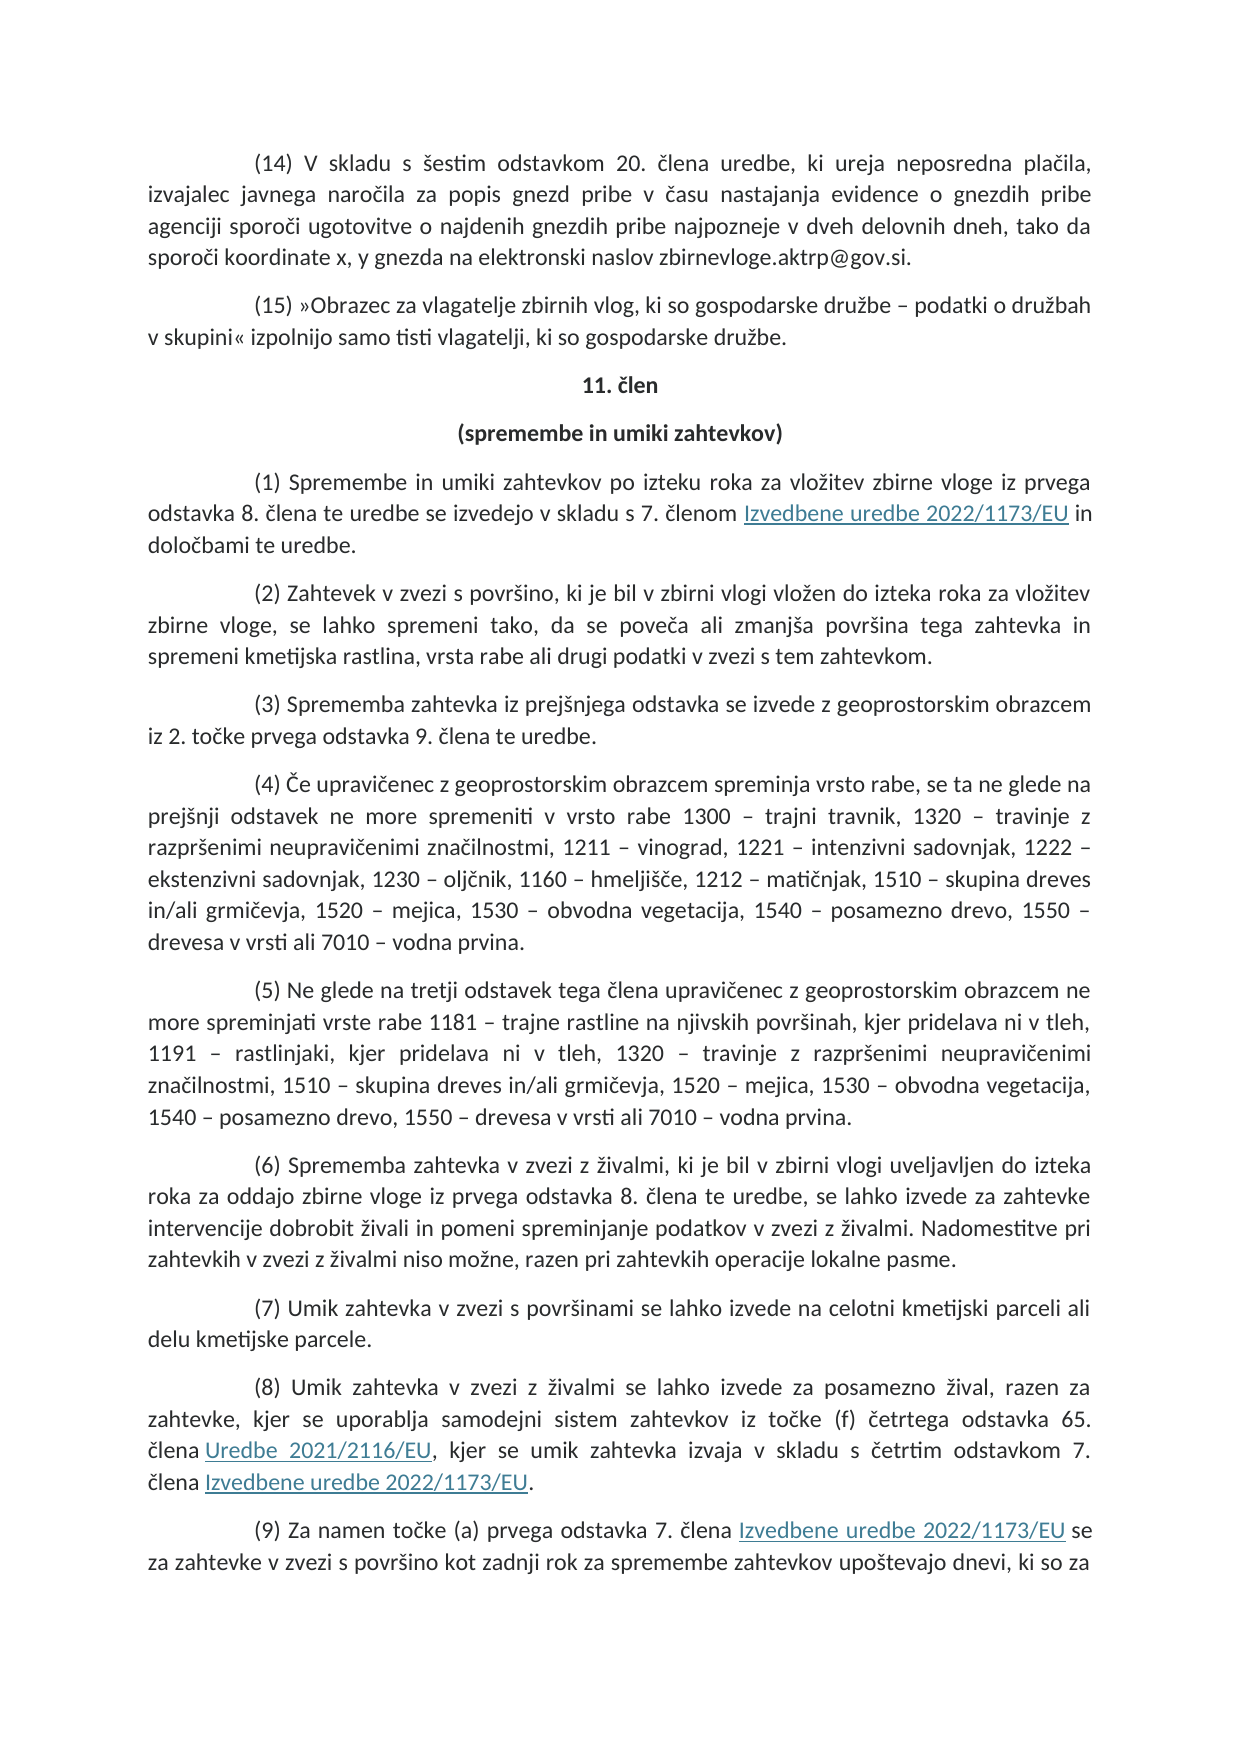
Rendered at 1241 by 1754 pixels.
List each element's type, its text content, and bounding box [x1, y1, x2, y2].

text (7) Umik zahtevka v zvezi s površinami se lahko izvede na celotni kmetijski parceli ali delu kmetijske parcele. [148, 1293, 1093, 1353]
text (4) Če upravičenec z geoprostorskim obrazcem spreminja vrsto rabe, se ta ne glede na prejšnji odstavek ne more spremeniti v vrsto rabe 1300 – trajni travnik, 1320 – travinje z razpršenimi neupravičenimi značilnostmi, 1211 – vinograd, 1221 – intenzivni sadovnjak, 1222 – ekstenzivni sadovnjak, 1230 – oljčnik, 1160 – hmeljišče, 1212 – matičnjak, 1510 – skupina dreves in/ali grmičevja, 1520 – mejica, 1530 – obvodna vegetacija, 1540 – posamezno drevo, 1550 – drevesa v vrsti ali 7010 – vodna prvina. [148, 769, 1093, 956]
text (8) Umik zahtevka v zvezi z živalmi se lahko izvede za posamezno žival, razen za zahtevke, kjer se uporablja samodejni sistem zahtevkov iz točke (f) četrtega odstavka 65. člena Uredbe 2021/2116/EU, kjer se umik zahtevka izvaja v skladu s četrtim odstavkom 7. člena Izvedbene uredbe 2022/1173/EU. [148, 1372, 1093, 1496]
text (15) »Obrazec za vlagatelje zbirnih vlog, ki so gospodarske družbe – podatki o družbah v skupini« izpolnijo samo tisti vlagatelji, ki so gospodarske družbe. [148, 291, 1093, 351]
text 11. člen [148, 370, 1093, 399]
text (2) Zahtevek v zvezi s površino, ki je bil v zbirni vlogi vložen do izteka roka za vložitev zbirne vloge, se lahko spremeni tako, da se poveča ali zmanjša površina tega zahtevka in spremeni kmetijska rastlina, vrsta rabe ali drugi podatki v zvezi s tem zahtevkom. [148, 578, 1093, 671]
text (spremembe in umiki zahtevkov) [148, 418, 1093, 448]
text (6) Sprememba zahtevka v zvezi z živalmi, ki je bil v zbirni vlogi uveljavljen do izteka roka za oddajo zbirne vloge iz prvega odstavka 8. člena te uredbe, se lahko izvede za zahtevke intervencije dobrobit živali in pomeni spreminjanje podatkov v zvezi z živalmi. Nadomestitve pri zahtevkih v zvezi z živalmi niso možne, razen pri zahtevkih operacije lokalne pasme. [148, 1150, 1093, 1274]
text (14) V skladu s šestim odstavkom 20. člena uredbe, ki ureja neposredna plačila, izvajalec javnega naročila za popis gnezd pribe v času nastajanja evidence o gnezdih pribe agenciji sporoči ugotovitve o najdenih gnezdih pribe najpozneje v dveh delovnih dneh, tako da sporoči koordinate x, y gnezda na elektronski naslov zbirnevloge.aktrp@gov.si. [148, 148, 1093, 272]
text (1) Spremembe in umiki zahtevkov po izteku roka za vložitev zbirne vloge iz prvega odstavka 8. člena te uredbe se izvedejo v skladu s 7. členom Izvedbene uredbe 2022/1173/EU in določbami te uredbe. [148, 467, 1093, 559]
text (3) Sprememba zahtevka iz prejšnjega odstavka se izvede z geoprostorskim obrazcem iz 2. točke prvega odstavka 9. člena te uredbe. [148, 689, 1093, 750]
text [148, 1515, 1093, 1576]
text (5) Ne glede na tretji odstavek tega člena upravičenec z geoprostorskim obrazcem ne more spreminjati vrste rabe 1181 – trajne rastline na njivskih površinah, kjer pridelava ni v tleh, 1191 – rastlinjaki, kjer pridelava ni v tleh, 1320 – travinje z razpršenimi neupravičenimi značilnostmi, 1510 – skupina dreves in/ali grmičevja, 1520 – mejica, 1530 – obvodna vegetacija, 1540 – posamezno drevo, 1550 – drevesa v vrsti ali 7010 – vodna prvina. [148, 975, 1093, 1131]
